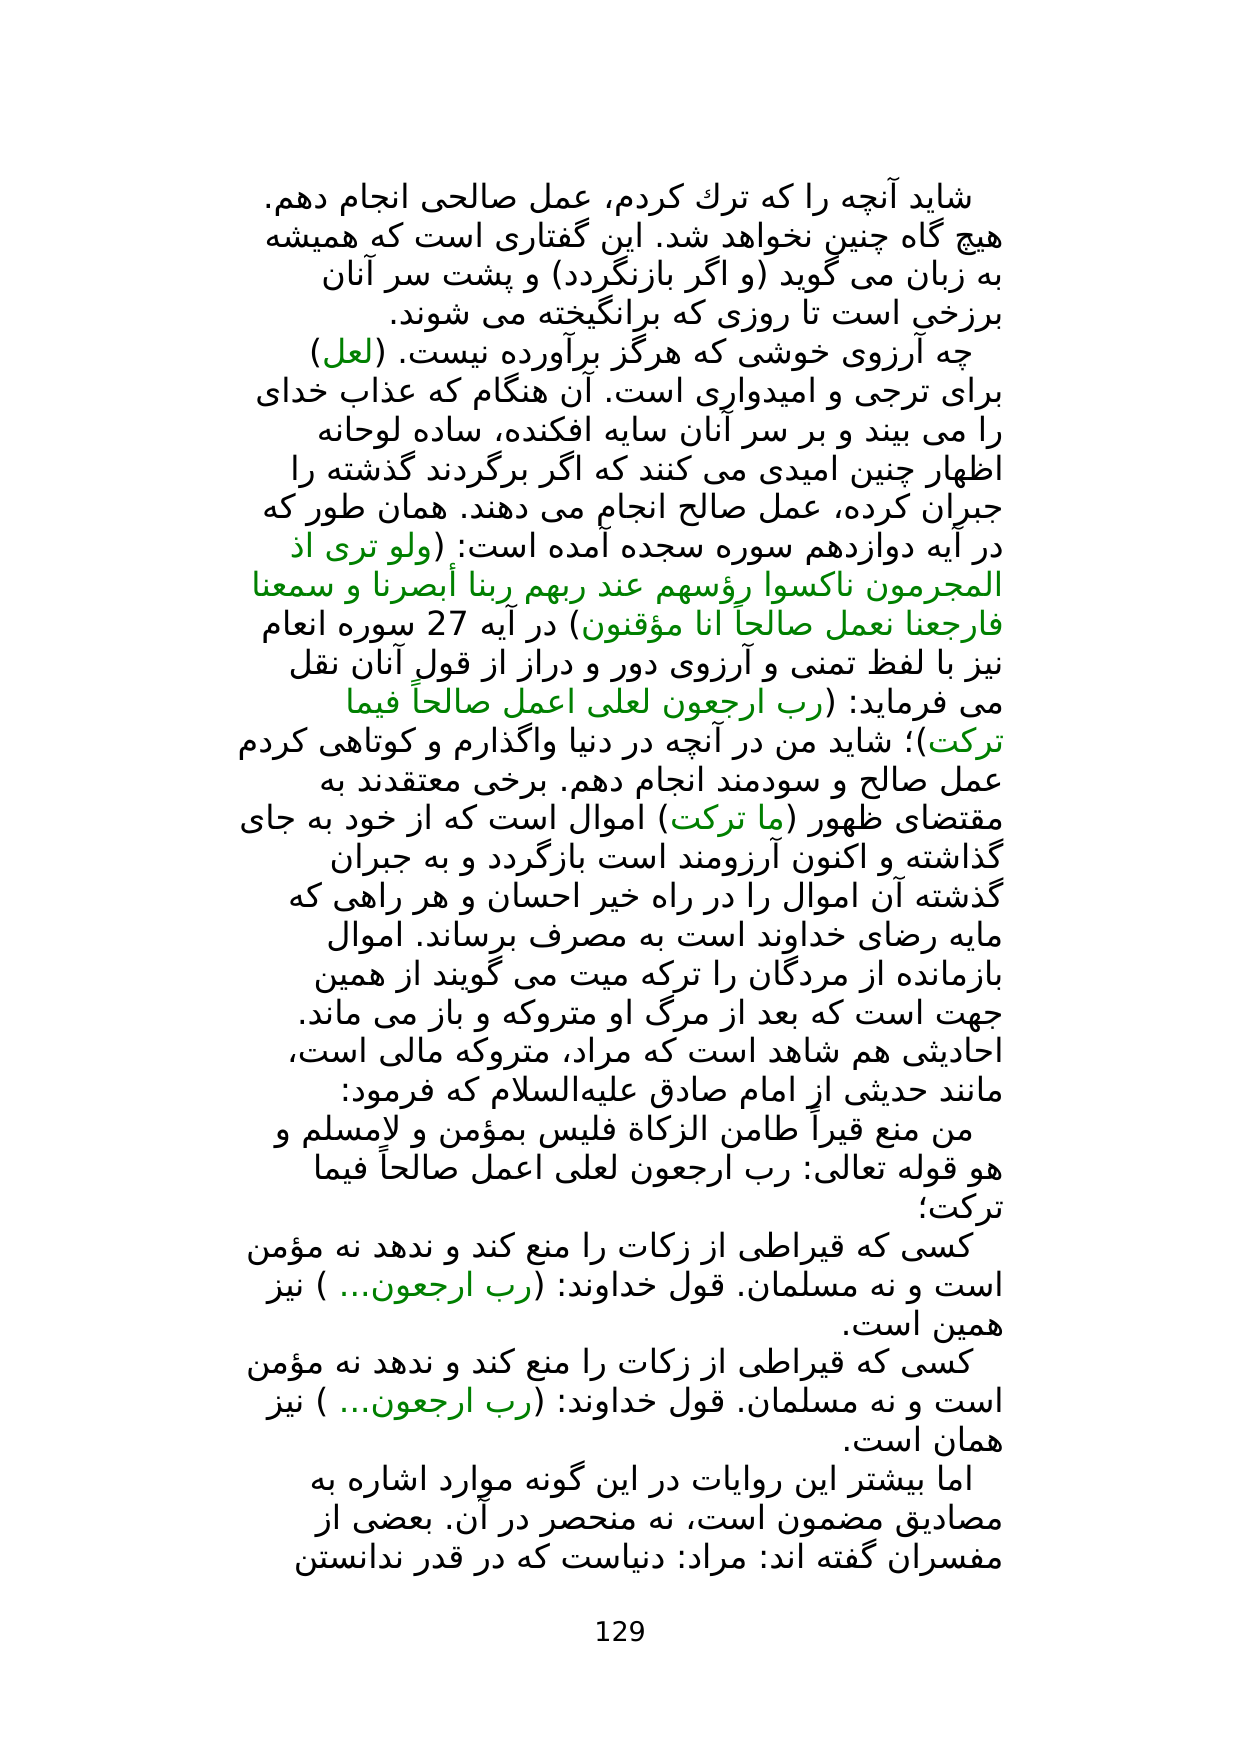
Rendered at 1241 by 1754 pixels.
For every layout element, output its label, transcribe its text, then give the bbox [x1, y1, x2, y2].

text من منع قیراً طامن الزكاة فلیس بمؤمن و لامسلم و هو قوله تعالى: رب ارجعون لعلى اعمل صالحاً فیما تركت؛ [236, 1110, 1004, 1226]
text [236, 1459, 1004, 1576]
text چه آرزوى خوشى كه هرگز برآورده نیست. (لعل) براى ترجى و امیدوارى است. آن هنگام كه عذاب خداى را مى بیند و بر سر آنان سایه افكنده، ساده لوحانه اظهار چنین امیدى مى كنند كه اگر برگردند گذشته را جبران كرده، عمل صالح انجام مى دهند. همان طور كه در آیه دوازدهم سوره سجده آمده است: (ولو ترى اذ المجرمون ناكسوا رؤسهم عند ربهم ربنا أبصرنا و سمعنا فارجعنا نعمل صالحاً انا مؤقنون) در آیه 27 سوره انعام نیز با لفظ تمنى و آرزوى دور و دراز از قول آنان نقل مى فرماید: (رب ارجعون لعلى اعمل صالحاً فیما تركت)؛ شاید من در آنچه در دنیا واگذارم و كوتاهى كردم عمل صالح و سودمند انجام دهم. برخى معتقدند به مقتضاى ظهور (ما تركت) اموال است كه از خود به جاى گذاشته و اكنون آرزومند است بازگردد و به جبران گذشته آن اموال را در راه خیر احسان و هر راهى كه مایه رضاى خداوند است به مصرف برساند. اموال بازمانده از مردگان را تركه میت مى گویند از همین جهت است كه بعد از مرگ او متروكه و باز مى ماند. احادیثى هم شاهد است كه مراد، متروكه مالى است، مانند حدیثى از امام صادق علیه‌السلام كه فرمود: [236, 333, 1004, 1110]
text شاید آنچه را كه ترك كردم، عمل صالحى انجام دهم. هیچ گاه چنین نخواهد شد. این گفتارى است كه همیشه به زبان مى گوید (و اگر بازنگردد) و پشت سر آنان برزخى است تا روزى كه برانگیخته مى شوند. [236, 177, 1004, 333]
text كسى كه قیراطى از زكات را منع كند و ندهد نه مؤمن است و نه مسلمان. قول خداوند: (رب ارجعون... ) نیز همان است. [236, 1343, 1004, 1459]
text كسى كه قیراطى از زكات را منع كند و ندهد نه مؤمن است و نه مسلمان. قول خداوند: (رب ارجعون... ) نیز همین است. [236, 1226, 1004, 1343]
